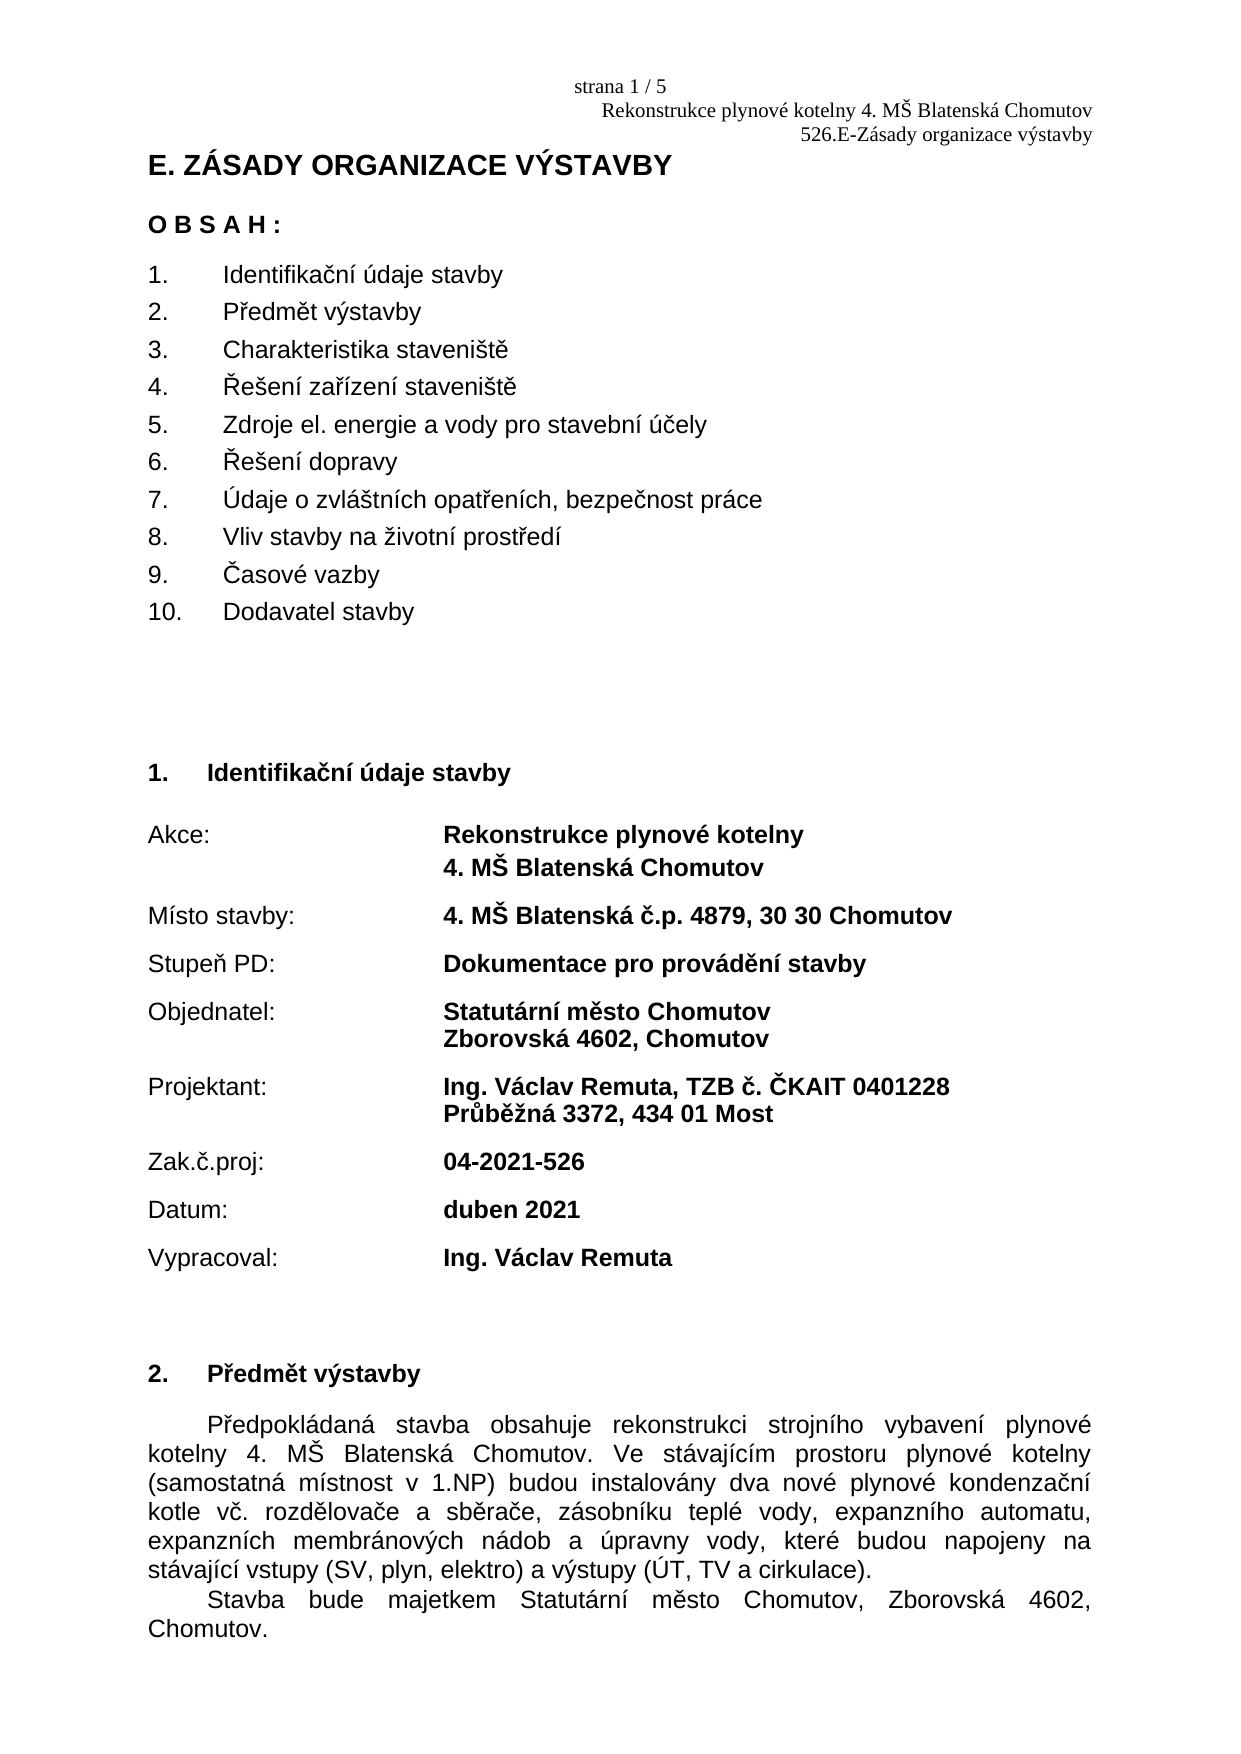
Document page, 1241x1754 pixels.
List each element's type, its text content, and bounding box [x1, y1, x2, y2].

list Řešení zařízení staveniště [148, 366, 1092, 403]
text Zak.č.proj: 04-2021-526 [148, 1148, 1092, 1176]
text Předpokládaná stavba obsahuje rekonstrukci strojního vybavení plynové kotelny 4. MŠ Blatenská Chomutov. Ve stávajícím prostoru plynové kotelny (samostatná místnost v 1.NP) budou instalovány dva nové plynové kondenzační kotle vč. rozdělovače a sběrače, zásobníku teplé vody, expanzního automatu, expanzních membránových nádob a úpravny vody, které budou napojeny na stávající vstupy (SV, plyn, elektro) a výstupy (ÚT, TV a cirkulace). [148, 1410, 1092, 1585]
list Řešení dopravy [148, 441, 1092, 478]
list Dodavatel stavby [148, 591, 1092, 628]
text Objednatel: Statutární město Chomutov [148, 998, 1092, 1026]
text Akce: Rekonstrukce plynové kotelny [148, 821, 1092, 848]
list Předmět výstavby [148, 291, 1092, 328]
text Stavba bude majetkem Statutární město Chomutov, Zborovská 4602, Chomutov. [148, 1585, 1092, 1643]
text E. ZÁSADY ORGANIZACE VÝSTAVBY [148, 148, 1092, 181]
list Údaje o zvláštních opatřeních, bezpečnost práce [148, 478, 1092, 516]
list Zdroje el. energie a vody pro stavební účely [148, 403, 1092, 441]
text Stupeň PD: Dokumentace pro provádění stavby [148, 951, 1092, 978]
text Vypracoval: Ing. Václav Remuta [148, 1244, 1092, 1271]
text Datum: duben 2021 [148, 1196, 1092, 1223]
list Identifikační údaje stavby [148, 757, 1092, 786]
text 2. Předmět výstavby [148, 1358, 1092, 1389]
text Místo stavby: 4. MŠ Blatenská č.p. 4879, 30 30 Chomutov [148, 903, 1092, 930]
list Charakteristika staveniště [148, 328, 1092, 366]
text Zborovská 4602, Chomutov [148, 1026, 1092, 1053]
list Časové vazby [148, 553, 1092, 591]
list Vliv stavby na životní prostředí [148, 516, 1092, 553]
list Identifikační údaje stavby [148, 253, 1092, 291]
text O B S A H : [148, 210, 1092, 239]
text Projektant: Ing. Václav Remuta, TZB č. ČKAIT 0401228 [148, 1073, 1092, 1101]
text 4. MŠ Blatenská Chomutov [148, 855, 1092, 882]
text Průběžná 3372, 434 01 Most [148, 1101, 1092, 1128]
